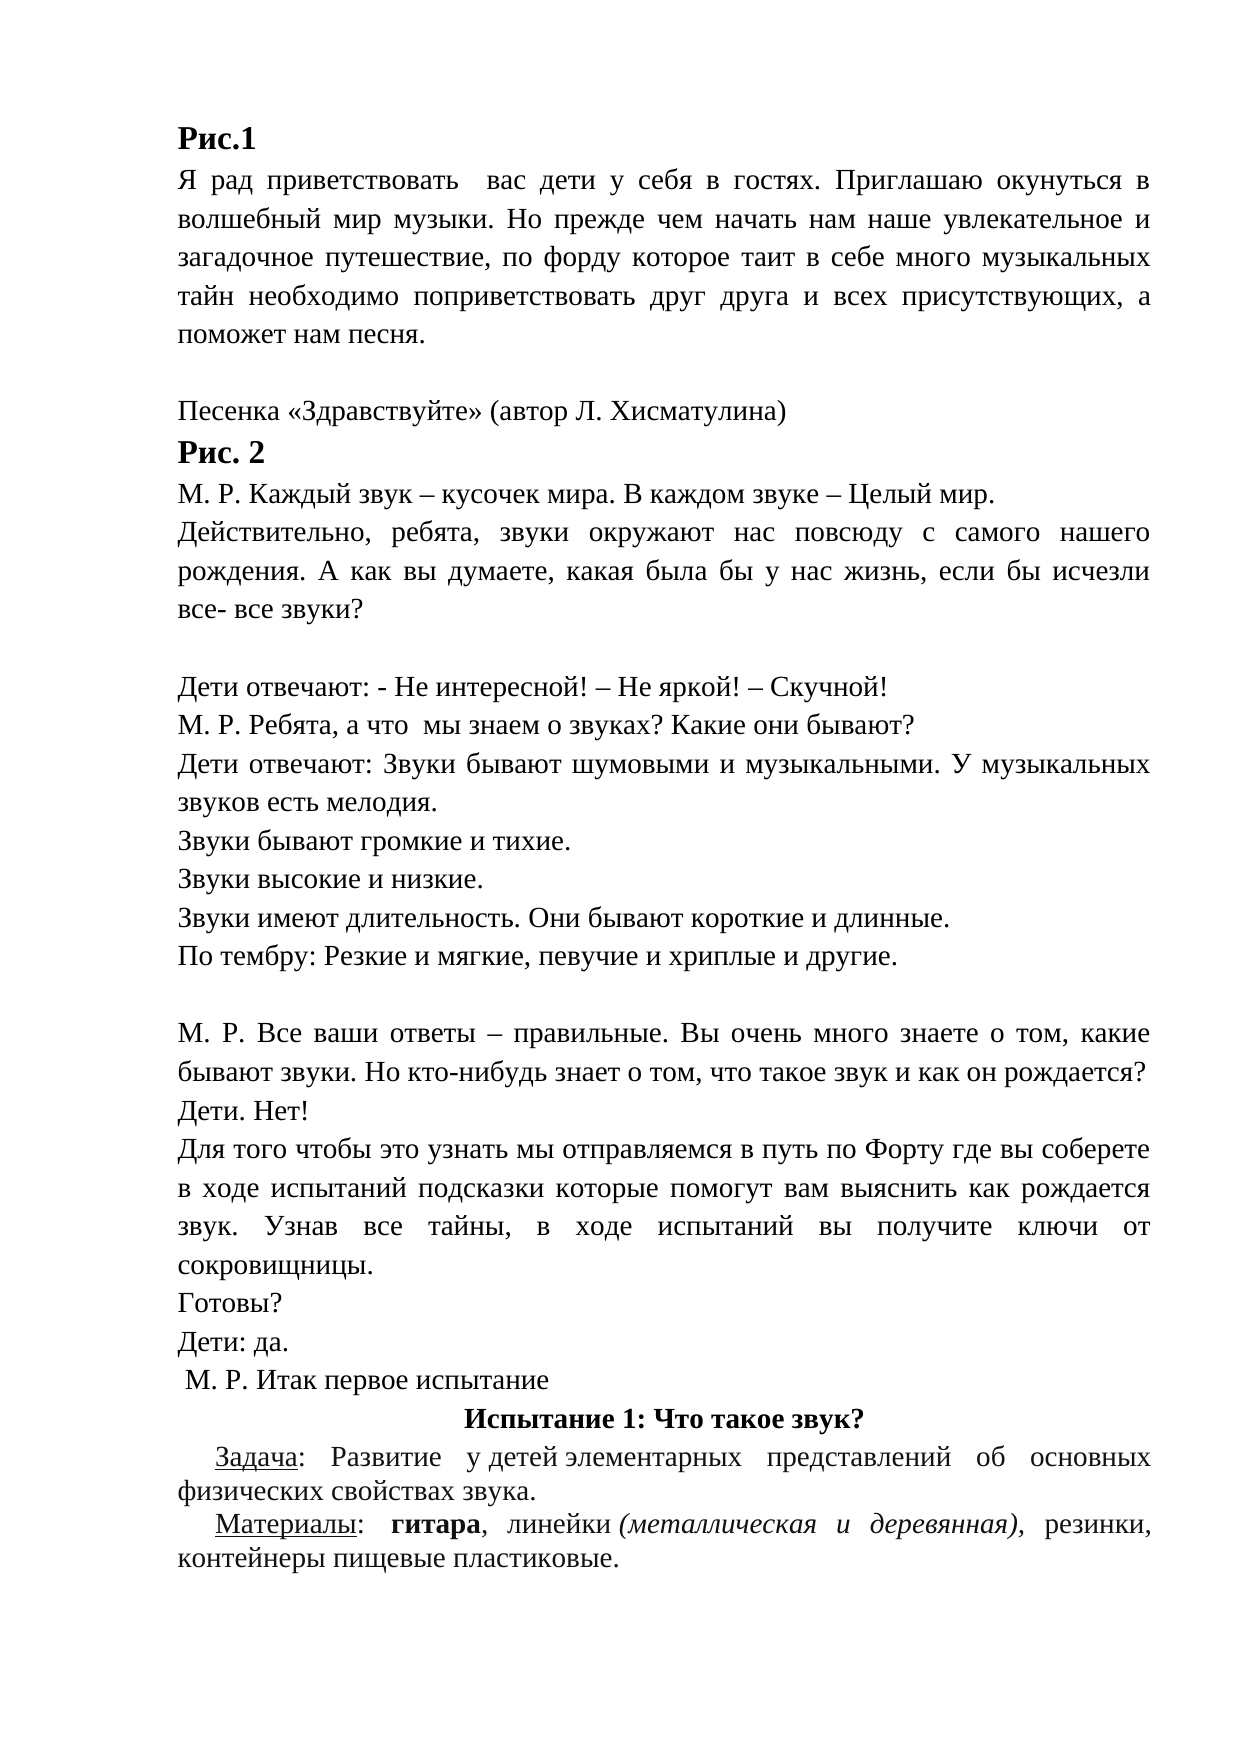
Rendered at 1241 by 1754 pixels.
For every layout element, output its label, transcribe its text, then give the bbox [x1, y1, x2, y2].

text Рис.1 [177, 118, 1152, 156]
text М. Р. Все ваши ответы – правильные. Вы очень много знаете о том, какие бывают звуки. Но кто-нибудь знает о том, что такое звук и как он рождается? [177, 1016, 1152, 1088]
text Готовы? [177, 1285, 1152, 1319]
text Материалы: гитара, линейки (металлическая и деревянная), резинки, контейнеры пищевые пластиковые. [177, 1507, 1152, 1574]
text Звуки высокие и низкие. [177, 861, 1152, 895]
text Дети отвечают: Звуки бывают шумовыми и музыкальными. У музыкальных звуков есть мелодия. [177, 746, 1152, 818]
text Песенка «Здравствуйте» (автор Л. Хисматулина) [177, 393, 1152, 427]
text М. Р. Каждый звук – кусочек мира. В каждом звуке – Целый мир. [177, 476, 1152, 509]
text Я рад приветствовать вас дети у себя в гостях. Приглашаю окунуться в волшебный мир музыки. Но прежде чем начать нам наше увлекательное и загадочное путешествие, по форду которое таит в себе много музыкальных тайн необходимо поприветствовать друг друга и всех присутствующих, а поможет нам песня. [177, 162, 1152, 350]
text По тембру: Резкие и мягкие, певучие и хриплые и другие. [177, 938, 1152, 972]
text Испытание 1: Что такое звук? [177, 1401, 1152, 1434]
text Дети: да. [177, 1324, 1152, 1357]
text М. Р. Итак первое испытание [177, 1362, 1152, 1396]
text М. Р. Ребята, а что мы знаем о звуках? Какие они бывают? [177, 707, 1152, 741]
text Дети. Нет! [177, 1093, 1152, 1126]
text Звуки имеют длительность. Они бывают короткие и длинные. [177, 900, 1152, 933]
text Дети отвечают: - Не интересной! – Не яркой! – Скучной! [177, 669, 1152, 702]
text Для того чтобы это узнать мы отправляемся в путь по Форту где вы соберете в ходе испытаний подсказки которые помогут вам выяснить как рождается звук. Узнав все тайны, в ходе испытаний вы получите ключи от сокровищницы. [177, 1131, 1152, 1280]
text Звуки бывают громкие и тихие. [177, 823, 1152, 856]
text Действительно, ребята, звуки окружают нас повсюду с самого нашего рождения. А как вы думаете, какая была бы у нас жизнь, если бы исчезли все- все звуки? [177, 514, 1152, 625]
text Задача: Развитие у детей элементарных представлений об основных физических свойствах звука. [177, 1439, 1152, 1507]
text Рис. 2 [177, 432, 1152, 470]
